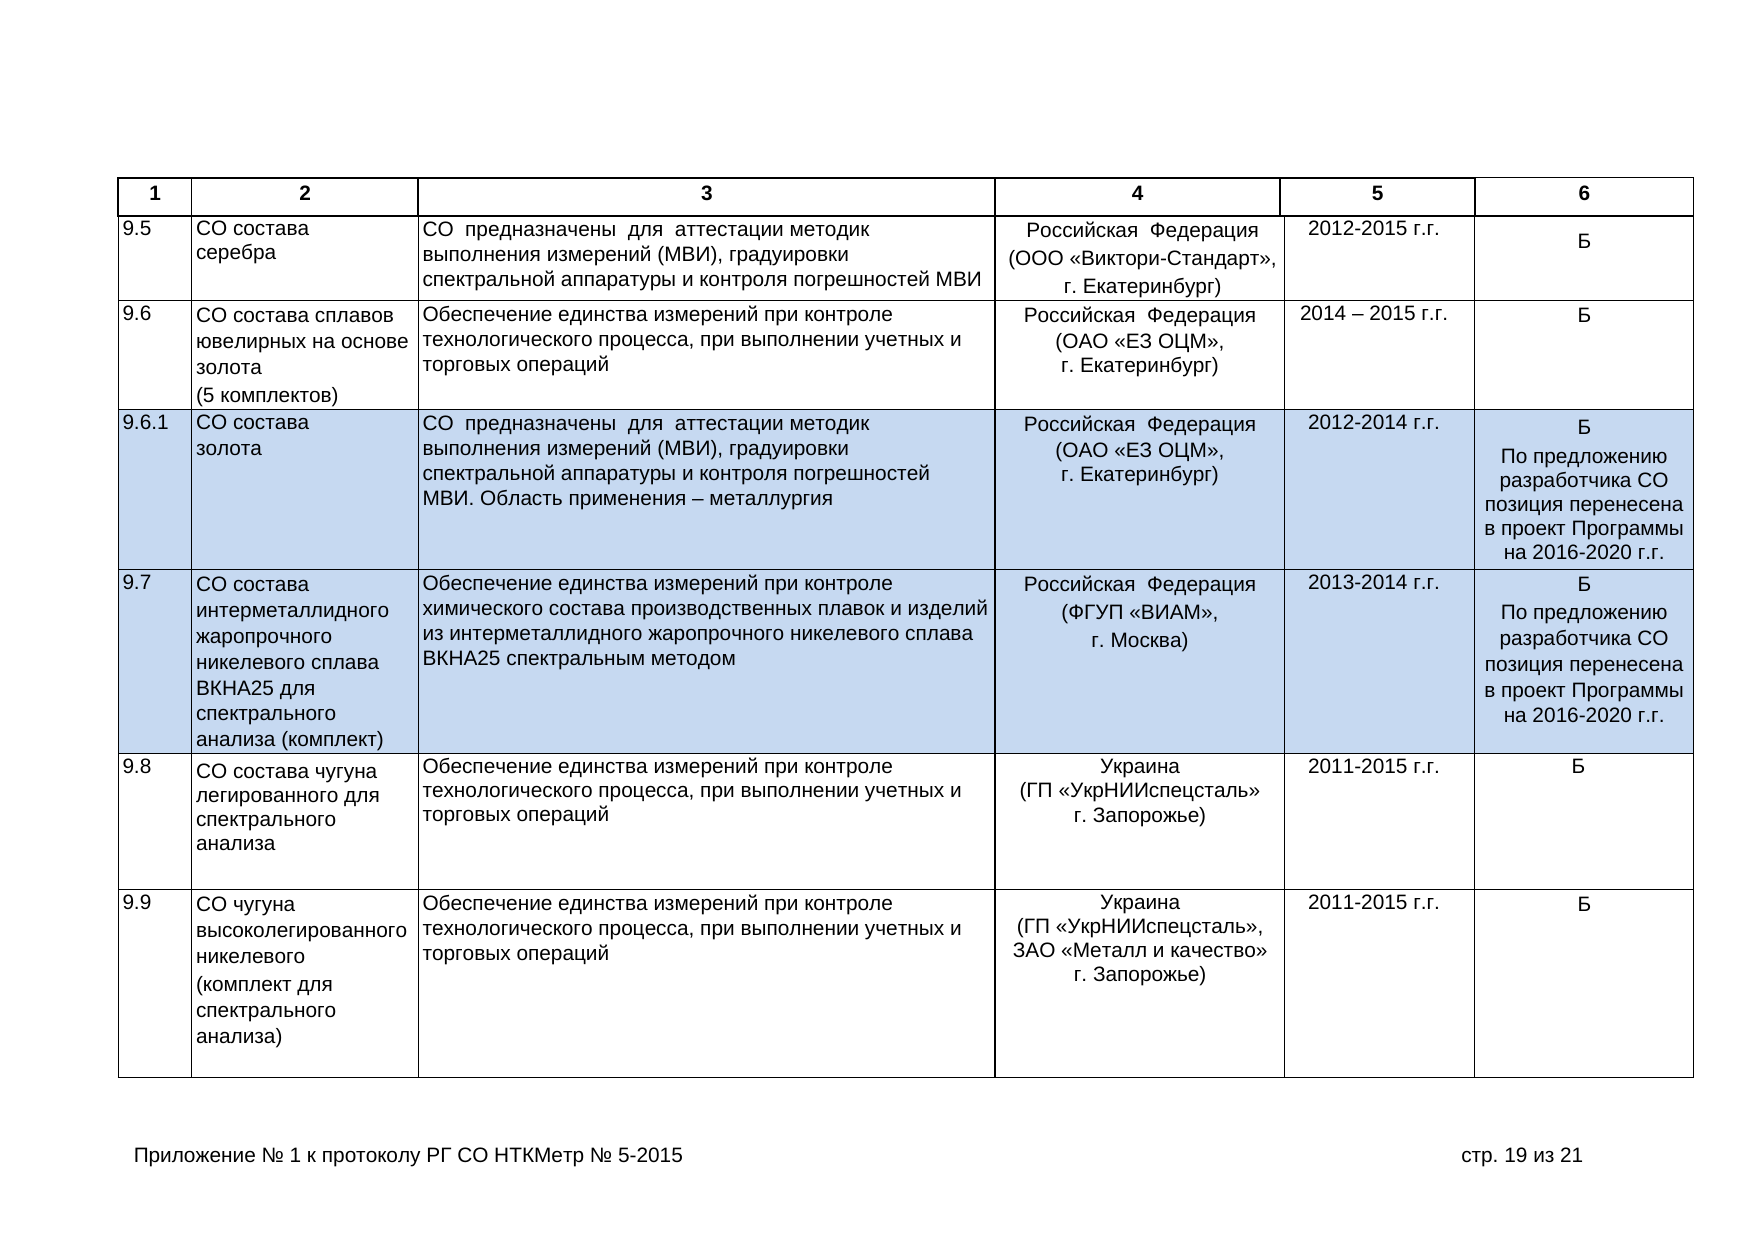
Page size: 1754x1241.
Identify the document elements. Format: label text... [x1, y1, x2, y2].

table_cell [419, 890, 994, 1077]
table_cell Обеспечение единства измерений при контроле технологического процесса, при выполнении учетных и торговых операций [419, 301, 994, 409]
table_cell Российская Федерация (ОАО «ЕЗ ОЦМ», г. Екатеринбург) [996, 410, 1284, 569]
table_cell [996, 890, 1284, 1077]
table_cell 2011-2015 г.г. [1285, 890, 1474, 1077]
table_cell Украина (ГП «УкрНИИспецсталь» г. Запорожье) [996, 754, 1284, 889]
table_cell Б [1475, 890, 1693, 1077]
table_header 1 [119, 179, 191, 215]
table_cell 9.6 [119, 301, 191, 409]
table_header 5 [1281, 179, 1474, 215]
table_cell Б По предложению разработчика СО позиция перенесена в проект Программы на 2016-2020 г.г. [1475, 410, 1693, 569]
table_cell Б [1475, 754, 1693, 889]
table_cell 2012-.г. [1285, 410, 1474, 569]
table_cell 2013-.г. [1285, 570, 1474, 753]
table_header 4 [996, 179, 1279, 215]
table_cell 9.6.1 [119, 410, 191, 569]
table_cell Обеспечение единства измерений при контроле химического состава производственных плавок и изделий из интерметаллидного жаропрочного никелевого сплава ВКНА25 спектральным методом [419, 570, 994, 753]
table_cell Российская Федерация (ФГУП «ВИАМ», г. Москва) [996, 570, 1284, 753]
table_cell 9.9 [119, 890, 191, 1077]
table_cell 2012-2015 г.г. [1285, 217, 1474, 300]
table_cell СО чугуна высоколегированного никелевого (комплект для спектрального анализа) [192, 890, 418, 1077]
table_cell 9.5 [119, 217, 191, 300]
table_cell СО состава чугуна легированного для спектрального анализа [192, 754, 418, 889]
table_cell 2014 – .г. [1285, 301, 1474, 409]
table_cell 2011-.г. [1285, 754, 1474, 889]
table_cell Обеспечение единства измерений при контроле технологического процесса, при выполнении учетных и торговых операций [419, 754, 994, 889]
table_cell СО предназначены для аттестации методик выполнения измерений (МВИ), градуировки спектральной аппаратуры и контроля погрешностей МВИ. Область применения – металлургия [419, 410, 994, 569]
table_header 6 [1476, 178, 1693, 215]
table_cell СО состава сплавов ювелирных на основе золота (5 комплектов) [192, 301, 418, 409]
table_cell Российская Федерация (ОАО «ЕЗ ОЦМ», г. Екатеринбург) [996, 301, 1284, 409]
table_cell Б [1475, 301, 1693, 409]
table_cell СО состава золота [192, 410, 418, 569]
table_cell 9.7 [119, 570, 191, 753]
table_cell Б [1475, 217, 1693, 300]
table_cell Б По предложению разработчика СО позиция перенесена в проект Программы на 2016-2020 г.г. [1475, 570, 1693, 753]
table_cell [996, 217, 1284, 300]
table_cell 9.8 [119, 754, 191, 889]
table_header 3 [419, 179, 994, 215]
table_header 2 [192, 179, 417, 215]
table_cell СО состава интерметаллидного жаропрочного никелевого сплава ВКНА25 для спектрального анализа (комплект) [192, 570, 418, 753]
table_cell СО состава серебра [192, 217, 418, 300]
table_cell СО предназначены для аттестации методик выполнения измерений (МВИ), градуировки спектральной аппаратуры и контроля погрешностей МВИ [419, 217, 994, 300]
